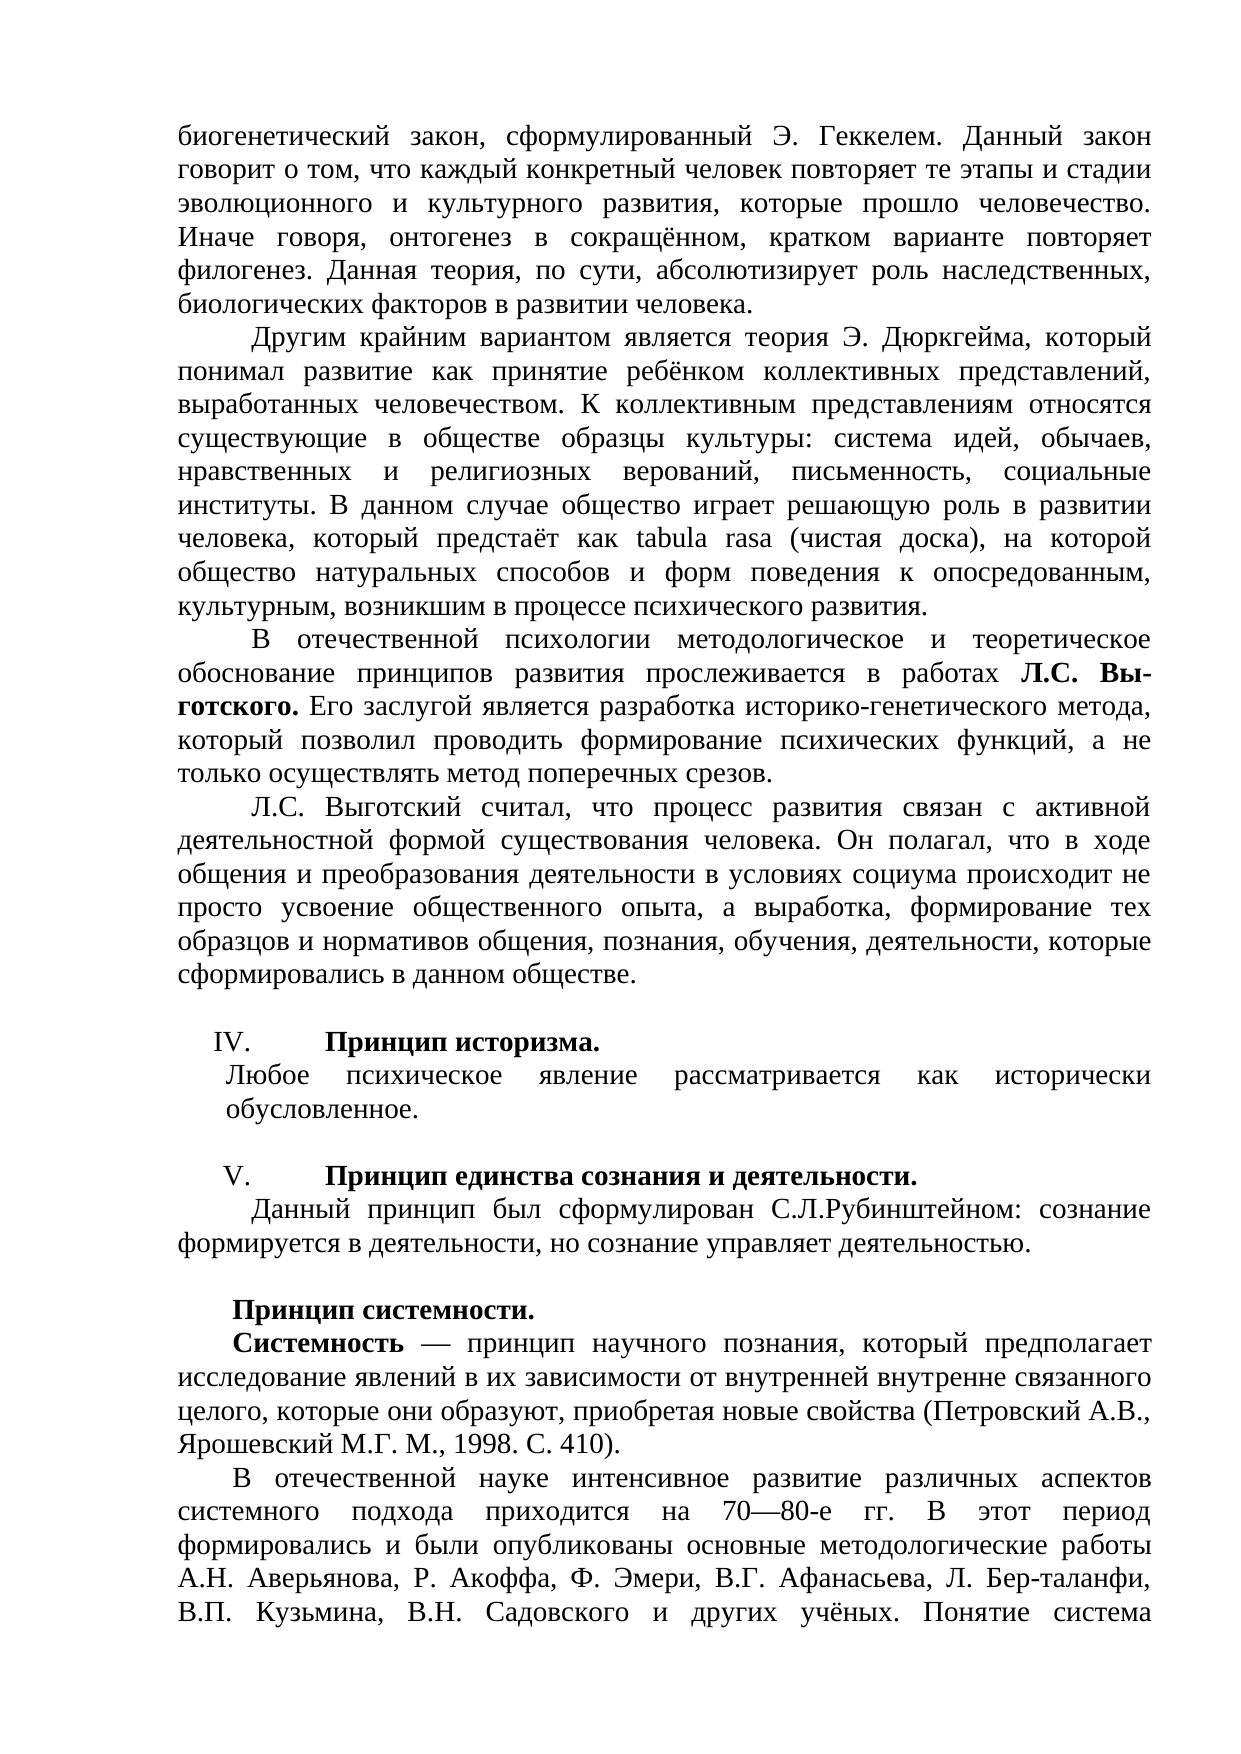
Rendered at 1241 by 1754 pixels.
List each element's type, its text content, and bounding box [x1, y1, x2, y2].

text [177, 118, 1152, 319]
list Принцип историзма. [177, 1024, 1152, 1057]
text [177, 1460, 1152, 1627]
text В отечественной психологии методологическое и теоретическое обоснование принципов развития прослеживается в работах Л.С. Выготского. Его заслугой является разработка историко-генетического метода, который позволил проводить формирование психических функций, а не только осуществлять метод поперечных срезов. [177, 621, 1152, 789]
list Принцип единства сознания и деятельности. [177, 1158, 1152, 1191]
text Системность — принцип научного познания, который предполагает исследование явлений в их зависимости от внутренней внутренне связанного целого, которые они образуют, приобретая новые свойства (Петровский А.В., Ярошевский М.Г. М., 1998. С. 410). [177, 1326, 1152, 1460]
text Другим крайним вариантом является теория Э. Дюркгейма, который понимал развитие как принятие ребёнком коллективных представлений, выработанных человечеством. К коллективным представлениям относятся существующие в обществе образцы культуры: система идей, обычаев, нравственных и религиозных верований, письменность, социальные институты. В данном случае общество играет решающую роль в развитии человека, который предстаёт как tabula rasa (чистая доска), на которой общество натуральных способов и форм поведения к опосредованным, культурным, возникшим в процессе психического развития. [177, 319, 1152, 621]
text Принцип системности. [177, 1292, 1152, 1326]
text Данный принцип был сформулирован С.Л.Рубинштейном: сознание формируется в деятельности, но сознание управляет деятельностью. [177, 1191, 1152, 1258]
text Л.С. Выготский считал, что процесс развития связан с активной деятельностной формой существования человека. Он полагал, что в ходе общения и преобразования деятельности в условиях социума происходит не просто усвоение общественного опыта, а выработка, формирование тех образцов и нормативов общения, познания, обучения, деятельности, которые сформировались в данном обществе. [177, 789, 1152, 990]
text Любое психическое явление рассматривается как исторически обусловленное. [226, 1057, 1152, 1124]
